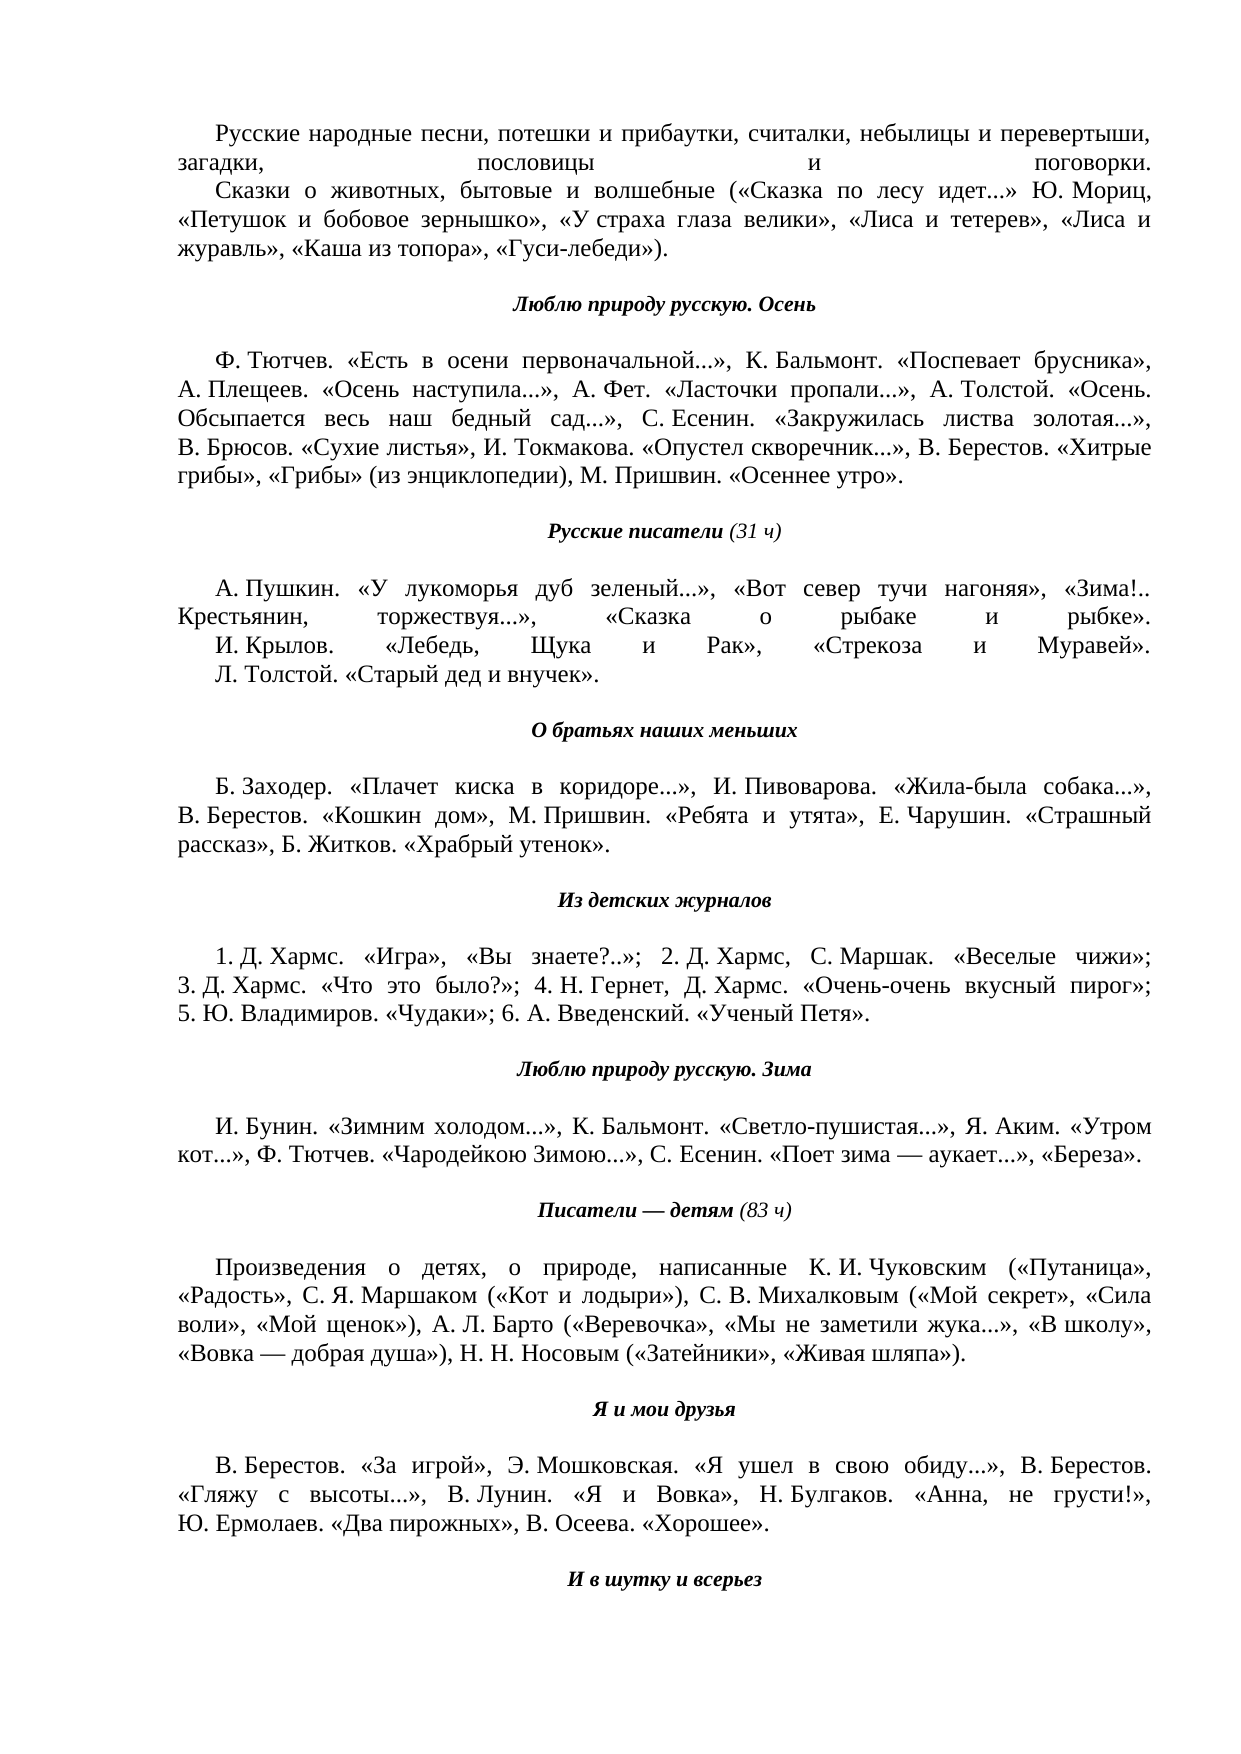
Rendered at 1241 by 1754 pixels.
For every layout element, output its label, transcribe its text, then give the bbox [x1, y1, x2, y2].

text Из детских журналов [177, 887, 1152, 912]
text Русские писатели (31 ч) [177, 518, 1152, 543]
text Произведения о детях, о природе, написанные К. И. Чуковским («Путаница», «Радость», С. Я. Маршаком («Кот и лодыри»), С. В. Михалковым («Мой секрет», «Сила воли», «Мой щенок»), А. Л. Барто («Веревочка», «Мы не заметили жука...», «В школу», «Вовка — добрая душа»), Н. Н. Носовым («Затейники», «Живая шляпа»). [177, 1252, 1152, 1367]
text Я и мои друзья [177, 1396, 1152, 1421]
text Ф. Тютчев. «Есть в осени первоначальной...», К. Бальмонт. «Поспевает брусника», А. Плещеев. «Осень наступила...», А. Фет. «Ласточки пропали...», А. Толстой. «Осень. Обсыпается весь наш бедный сад...», С. Есенин. «Закружилась листва золотая...», В. Брюсов. «Сухие листья», И. Токмакова. «Опустел скворечник...», В. Берестов. «Хитрые грибы», «Грибы» (из энциклопедии), М. Пришвин. «Осеннее утро». [177, 345, 1152, 489]
text И в шутку и всерьез [177, 1566, 1152, 1591]
text В. Берестов. «За игрой», Э. Мошковская. «Я ушел в свою обиду...», В. Берестов. «Гляжу с высоты...», В. Лунин. «Я и Вовка», Н. Булгаков. «Анна, не грусти!», Ю. Ермолаев. «Два пирожных», В. Осеева. «Хорошее». [177, 1450, 1152, 1537]
text О братьях наших меньших [177, 717, 1152, 742]
text Б. Заходер. «Плачет киска в коридоре...», И. Пивоварова. «Жила-была собака...», В. Берестов. «Кошкин дом», М. Пришвин. «Ребята и утята», Е. Чарушин. «Страшный рассказ», Б. Житков. «Храбрый утенок». [177, 771, 1152, 857]
text 1. Д. Хармс. «Игра», «Вы знаете?..»; 2. Д. Хармс, С. Маршак. «Веселые чижи»; 3. Д. Хармс. «Что это было?»; 4. Н. Гернет, Д. Хармс. «Очень-очень вкусный пирог»; 5. Ю. Владимиров. «Чудаки»; 6. А. Введенский. «Ученый Петя». [177, 941, 1152, 1027]
text Люблю природу русскую. Осень [177, 291, 1152, 316]
text И. Бунин. «Зимним холодом...», К. Бальмонт. «Светло-пушистая...», Я. Аким. «Утром кот...», Ф. Тютчев. «Чародейкою Зимою...», С. Есенин. «Поет зима — аукает...», «Береза». [177, 1111, 1152, 1168]
text Писатели — детям (83 ч) [177, 1197, 1152, 1223]
text Русские народные песни, потешки и прибаутки, считалки, небылицы и перевертыши, загадки, пословицы и поговорки. Сказки о животных, бытовые и волшебные («Сказка по лесу идет...» Ю. Мориц, «Петушок и бобовое зернышко», «У страха глаза велики», «Лиса и тетерев», «Лиса и журавль», «Каша из топора», «Гуси-лебеди»). [177, 118, 1152, 262]
text А. Пушкин. «У лукоморья дуб зеленый...», «Вот север тучи нагоняя», «Зима!.. Крестьянин, торжествуя...», «Сказка о рыбаке и рыбке». И. Крылов. «Лебедь, Щука и Рак», «Стрекоза и Муравей». Л. Толстой. «Старый дед и внучек». [177, 573, 1152, 688]
text Люблю природу русскую. Зима [177, 1056, 1152, 1082]
